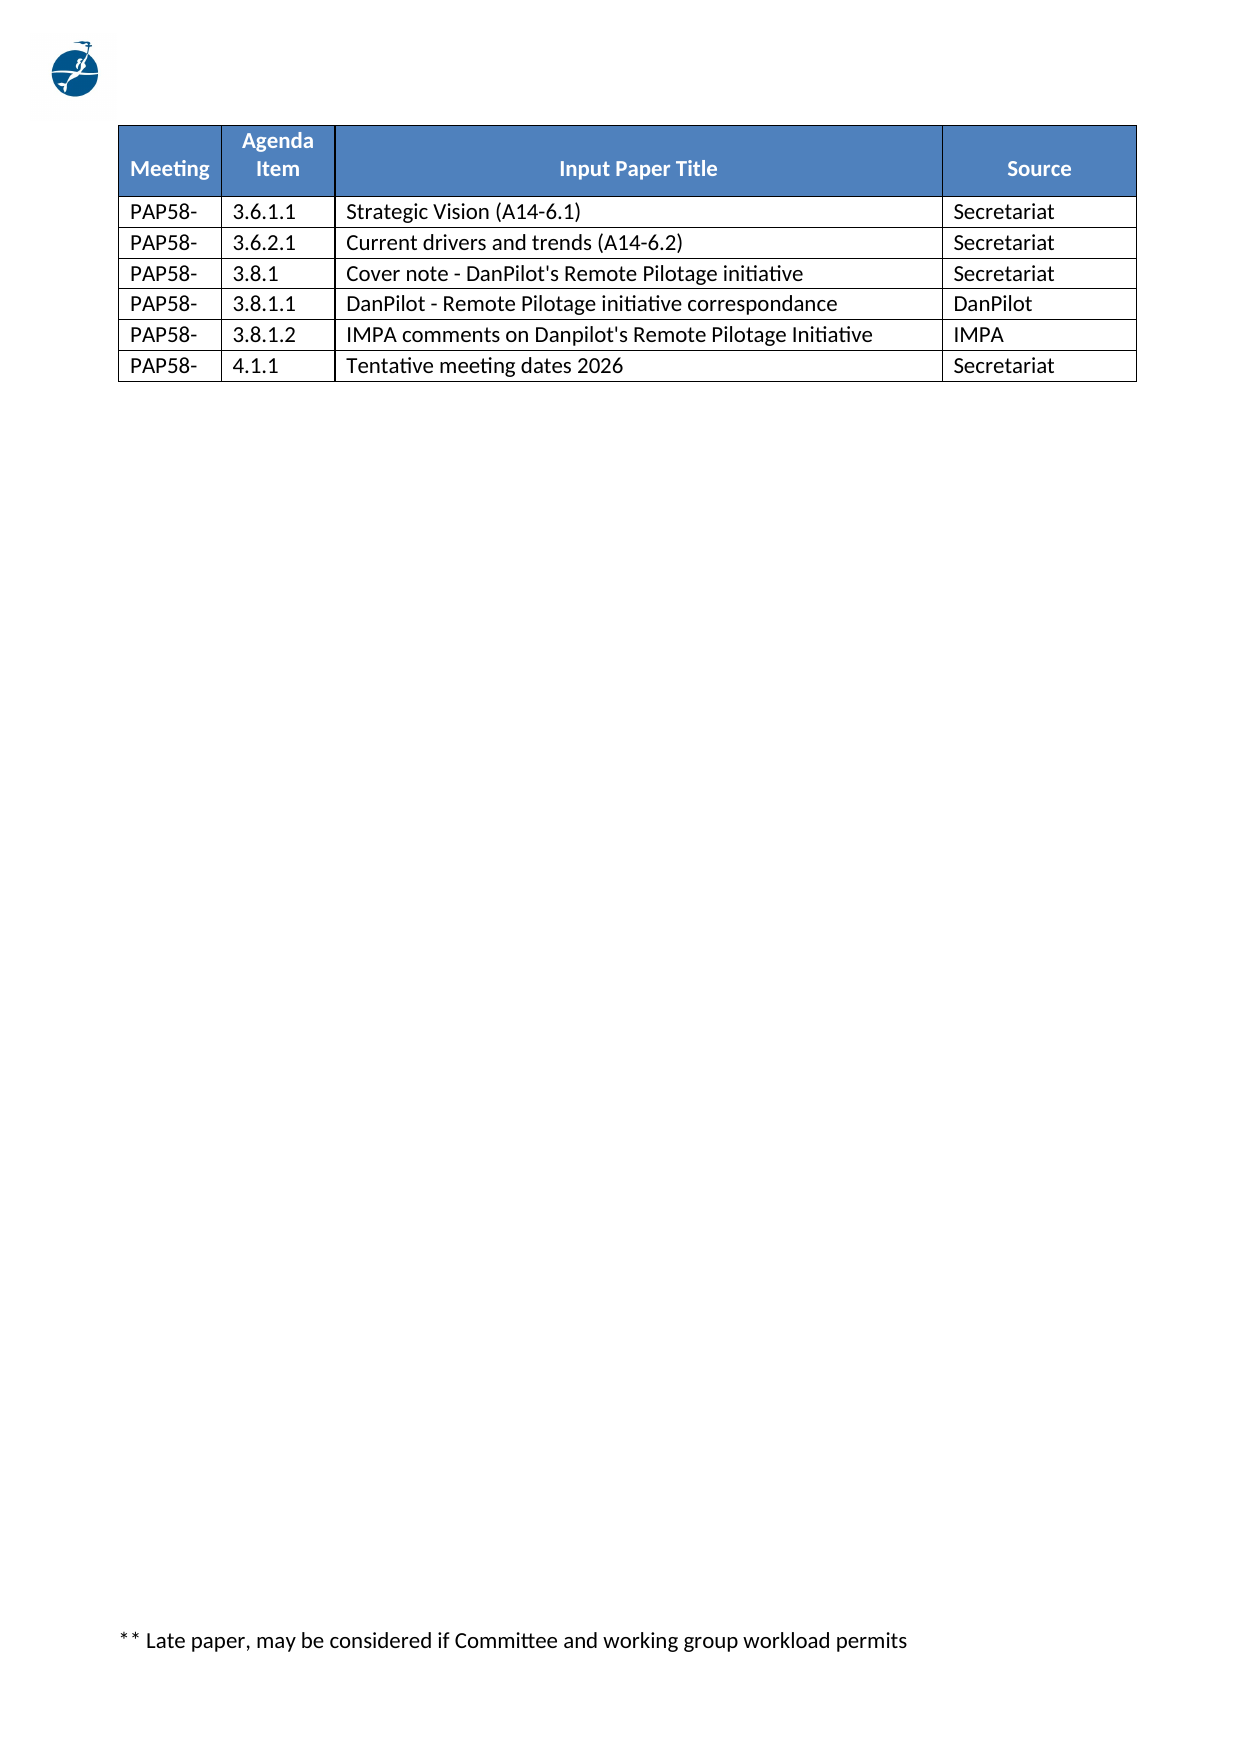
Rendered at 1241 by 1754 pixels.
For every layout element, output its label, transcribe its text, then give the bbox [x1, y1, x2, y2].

table_cell PAP58- [119, 259, 221, 288]
table_header Source [943, 126, 1136, 196]
table_cell 3.8.1 [222, 259, 334, 288]
table_cell IMPA comments on Danpilot's Remote Pilotage Initiative [336, 320, 942, 350]
table_cell PAP58- [119, 197, 221, 227]
table_cell Secretariat [943, 228, 1136, 258]
table_cell PAP58- [119, 351, 221, 381]
table_cell PAP58- [119, 320, 221, 350]
table_cell DanPilot [943, 289, 1136, 319]
table_cell Secretariat [943, 197, 1136, 227]
table_cell PAP58- [119, 289, 221, 319]
table_header Input Paper Title [336, 126, 942, 196]
table_cell 3.8.1.2 [222, 320, 334, 350]
table_header Meeting [119, 126, 221, 196]
table_cell IMPA [943, 320, 1136, 350]
table_cell Strategic Vision (A14-6.1) [336, 197, 942, 227]
table_cell Current drivers and trends (A14-6.2) [336, 228, 942, 258]
table_cell Tentative meeting dates 2026 [336, 351, 942, 381]
table_cell DanPilot - Remote Pilotage initiative correspondance [336, 289, 942, 319]
picture [29, 33, 118, 121]
table_cell 3.6.1.1 [222, 197, 334, 227]
table_cell 3.8.1.1 [222, 289, 334, 319]
table_cell PAP58- [119, 228, 221, 258]
table_cell Secretariat [943, 259, 1136, 288]
table_cell Secretariat [943, 351, 1136, 381]
table_cell 4.1.1 [222, 351, 334, 381]
table_cell Cover note - DanPilot's Remote Pilotage initiative [336, 259, 942, 288]
table_cell 3.6.2.1 [222, 228, 334, 258]
table_header Agenda Item [222, 126, 334, 196]
